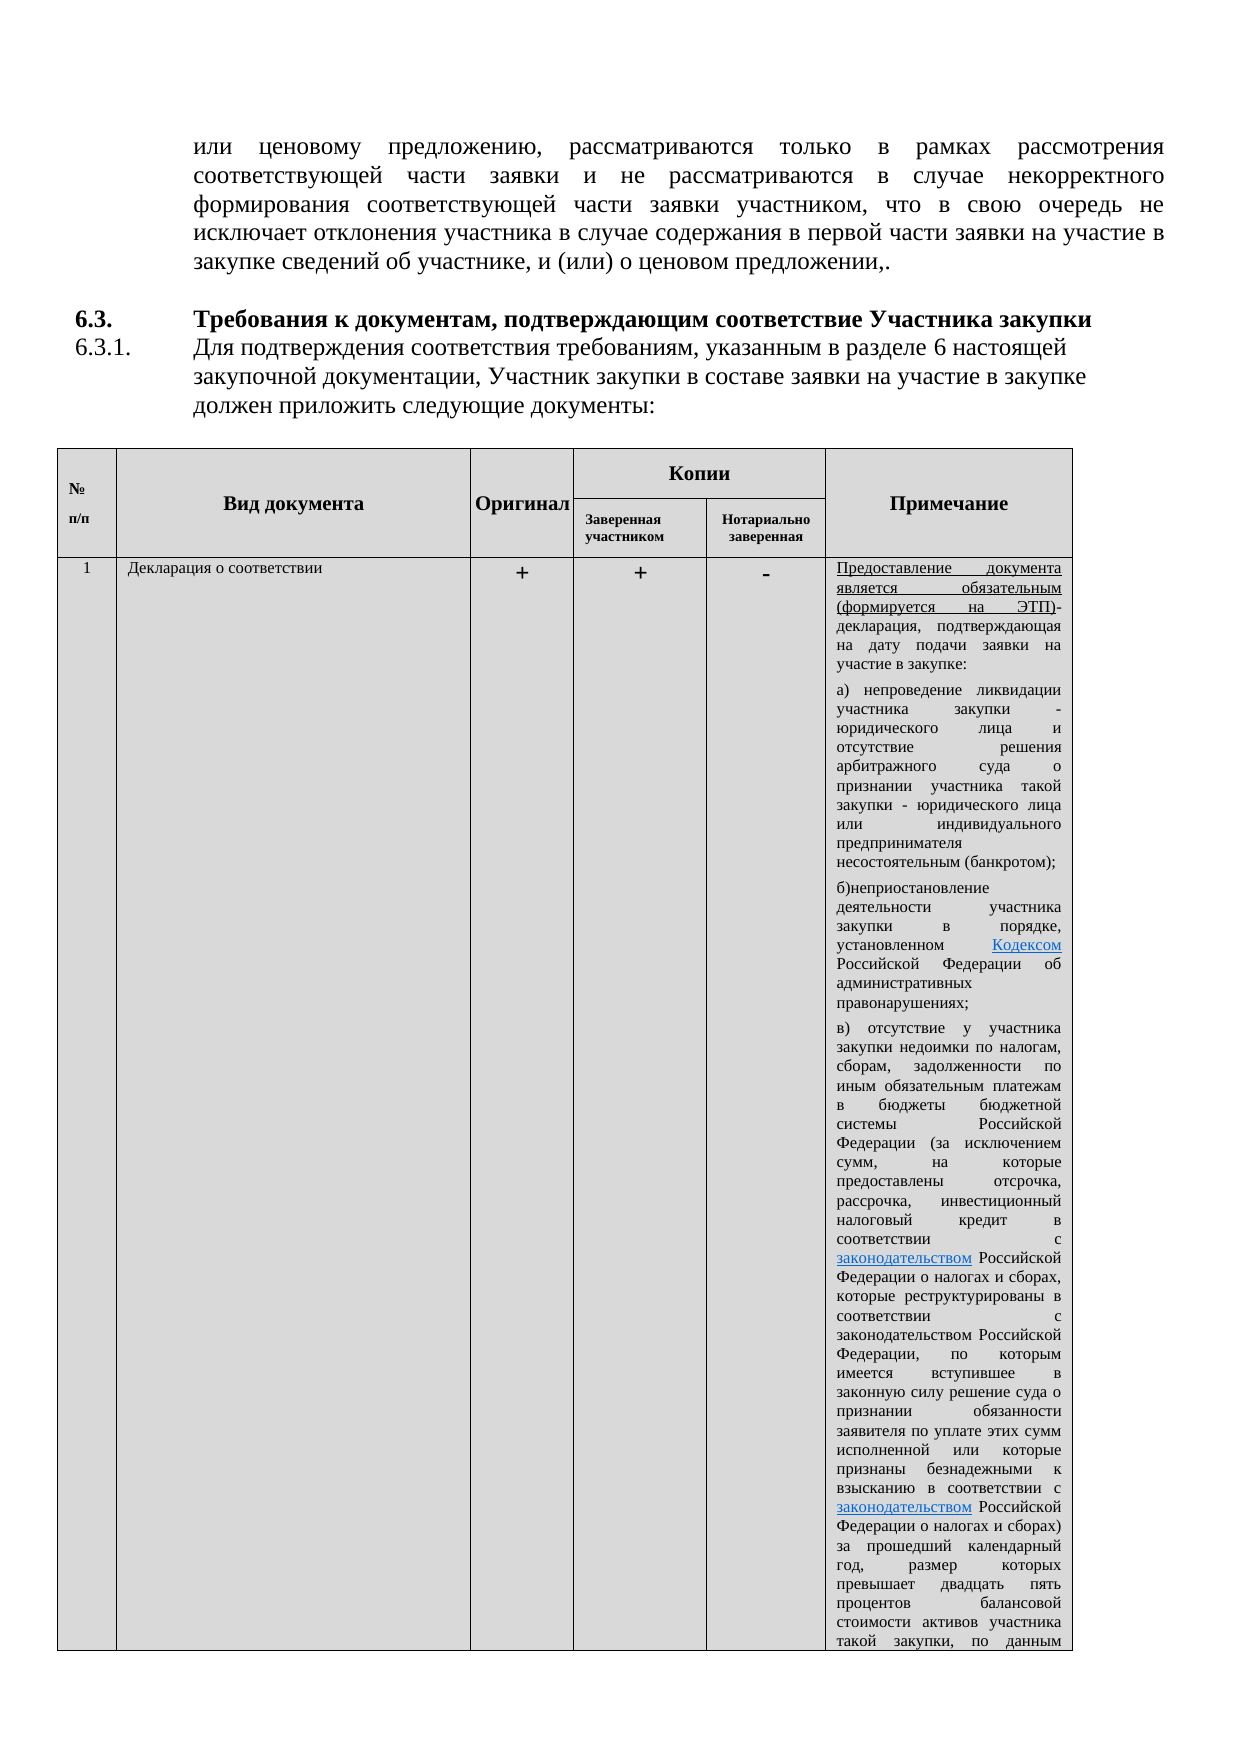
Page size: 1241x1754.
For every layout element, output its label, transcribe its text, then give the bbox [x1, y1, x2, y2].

table_cell + [574, 558, 706, 1650]
table_cell - [707, 558, 825, 1650]
table_header Оригинал [471, 449, 573, 557]
table_cell 1 [58, 558, 116, 1650]
table_header Примечание [826, 449, 1072, 557]
table_cell Декларация о соответствии [117, 558, 470, 1650]
table_cell Заверенная участником [574, 499, 706, 557]
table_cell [826, 558, 1072, 1650]
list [75, 131, 1165, 275]
table_header № п/п [58, 449, 116, 557]
table_cell Нотариально заверенная [707, 499, 825, 557]
table_header Вид документа [117, 449, 470, 557]
list Требования к документам, подтверждающим соответствие Участника закупки [75, 304, 1165, 332]
table_header Копии [574, 449, 825, 498]
table_cell + [471, 558, 573, 1650]
list Для подтверждения соответствия требованиям, указанным в разделе 6 настоящей закупочной документации, Участник закупки в составе заявки на участие в закупке должен приложить следующие документы: [75, 332, 1165, 419]
